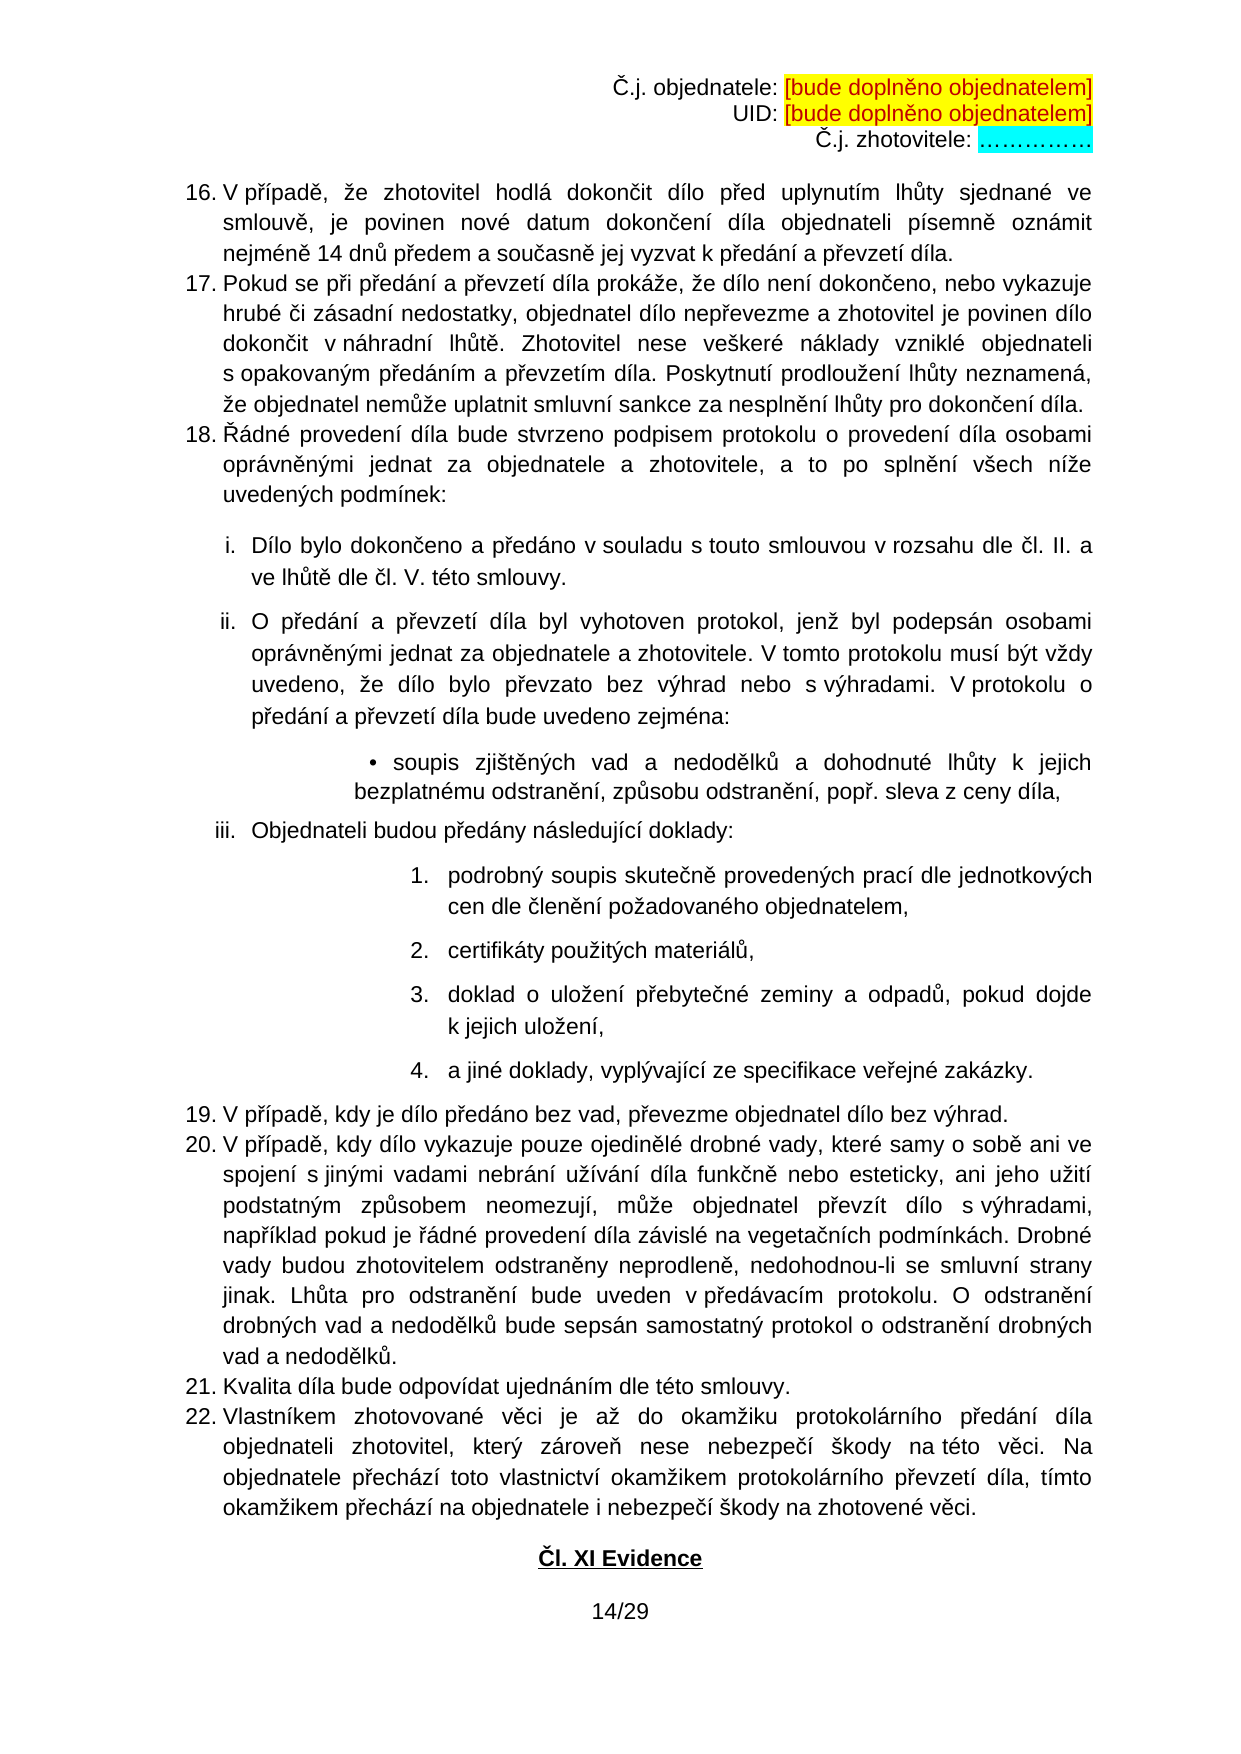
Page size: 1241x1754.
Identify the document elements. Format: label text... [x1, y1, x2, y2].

text • soupis zjištěných vad a nedodělků a dohodnuté lhůty k jejich bezplatnému odstranění, způsobu odstranění, popř. sleva z ceny díla, [354, 747, 1093, 805]
list Objednateli budou předány následující doklady: [236, 817, 1093, 844]
list O předání a převzetí díla byl vyhotoven protokol, jenž byl podepsán osobami oprávněnými jednat za objednatele a zhotovitele. V tomto protokolu musí být vždy uvedeno, že dílo bylo převzato bez výhrad nebo s výhradami. V protokolu o předání a převzetí díla bude uvedeno zejména: [236, 608, 1093, 729]
list Kvalita díla bude odpovídat ujednáním dle této smlouvy. [185, 1373, 1093, 1399]
list V případě, že zhotovitel hodlá dokončit dílo před uplynutím lhůty sjednané ve smlouvě, je povinen nové datum dokončení díla objednateli písemně oznámit nejméně 14 dnů předem a současně jej vyzvat k předání a převzetí díla. [185, 179, 1093, 266]
list podrobný soupis skutečně provedených prací dle jednotkových cen dle členění požadovaného objednatelem, [410, 862, 1093, 919]
text Čl. XI Evidence [148, 1545, 1093, 1571]
list Dílo bylo dokončeno a předáno v souladu s touto smlouvou v rozsahu dle čl. II. a ve lhůtě dle čl. V. této smlouvy. [236, 532, 1093, 590]
list V případě, kdy dílo vykazuje pouze ojedinělé drobné vady, které samy o sobě ani ve spojení s jinými vadami nebrání užívání díla funkčně nebo esteticky, ani jeho užití podstatným způsobem neomezují, může objednatel převzít dílo s výhradami, například pokud je řádné provedení díla závislé na vegetačních podmínkách. Drobné vady budou zhotovitelem odstraněny neprodleně, nedohodnou-li se smluvní strany jinak. Lhůta pro odstranění bude uveden v předávacím protokolu. O odstranění drobných vad a nedodělků bude sepsán samostatný protokol o odstranění drobných vad a nedodělků. [185, 1131, 1093, 1369]
list Řádné provedení díla bude stvrzeno podpisem protokolu o provedení díla osobami oprávněnými jednat za objednatele a zhotovitele, a to po splnění všech níže uvedených podmínek: [185, 421, 1093, 508]
list Vlastníkem zhotovované věci je až do okamžiku protokolárního předání díla objednateli zhotovitel, který zároveň nese nebezpečí škody na této věci. Na objednatele přechází toto vlastnictví okamžikem protokolárního převzetí díla, tímto okamžikem přechází na objednatele i nebezpečí škody na zhotovené věci. [185, 1403, 1093, 1520]
list Pokud se při předání a převzetí díla prokáže, že dílo není dokončeno, nebo vykazuje hrubé či zásadní nedostatky, objednatel dílo nepřevezme a zhotovitel je povinen dílo dokončit v náhradní lhůtě. Zhotovitel nese veškeré náklady vzniklé objednateli s opakovaným předáním a převzetím díla. Poskytnutí prodloužení lhůty neznamená, že objednatel nemůže uplatnit smluvní sankce za nesplnění lhůty pro dokončení díla. [185, 270, 1093, 417]
list a jiné doklady, vyplývající ze specifikace veřejné zakázky. [410, 1057, 1093, 1083]
list certifikáty použitých materiálů, [410, 937, 1093, 963]
list doklad o uložení přebytečné zeminy a odpadů, pokud dojde k jejich uložení, [410, 981, 1093, 1039]
list V případě, kdy je dílo předáno bez vad, převezme objednatel dílo bez výhrad. [185, 1101, 1093, 1127]
